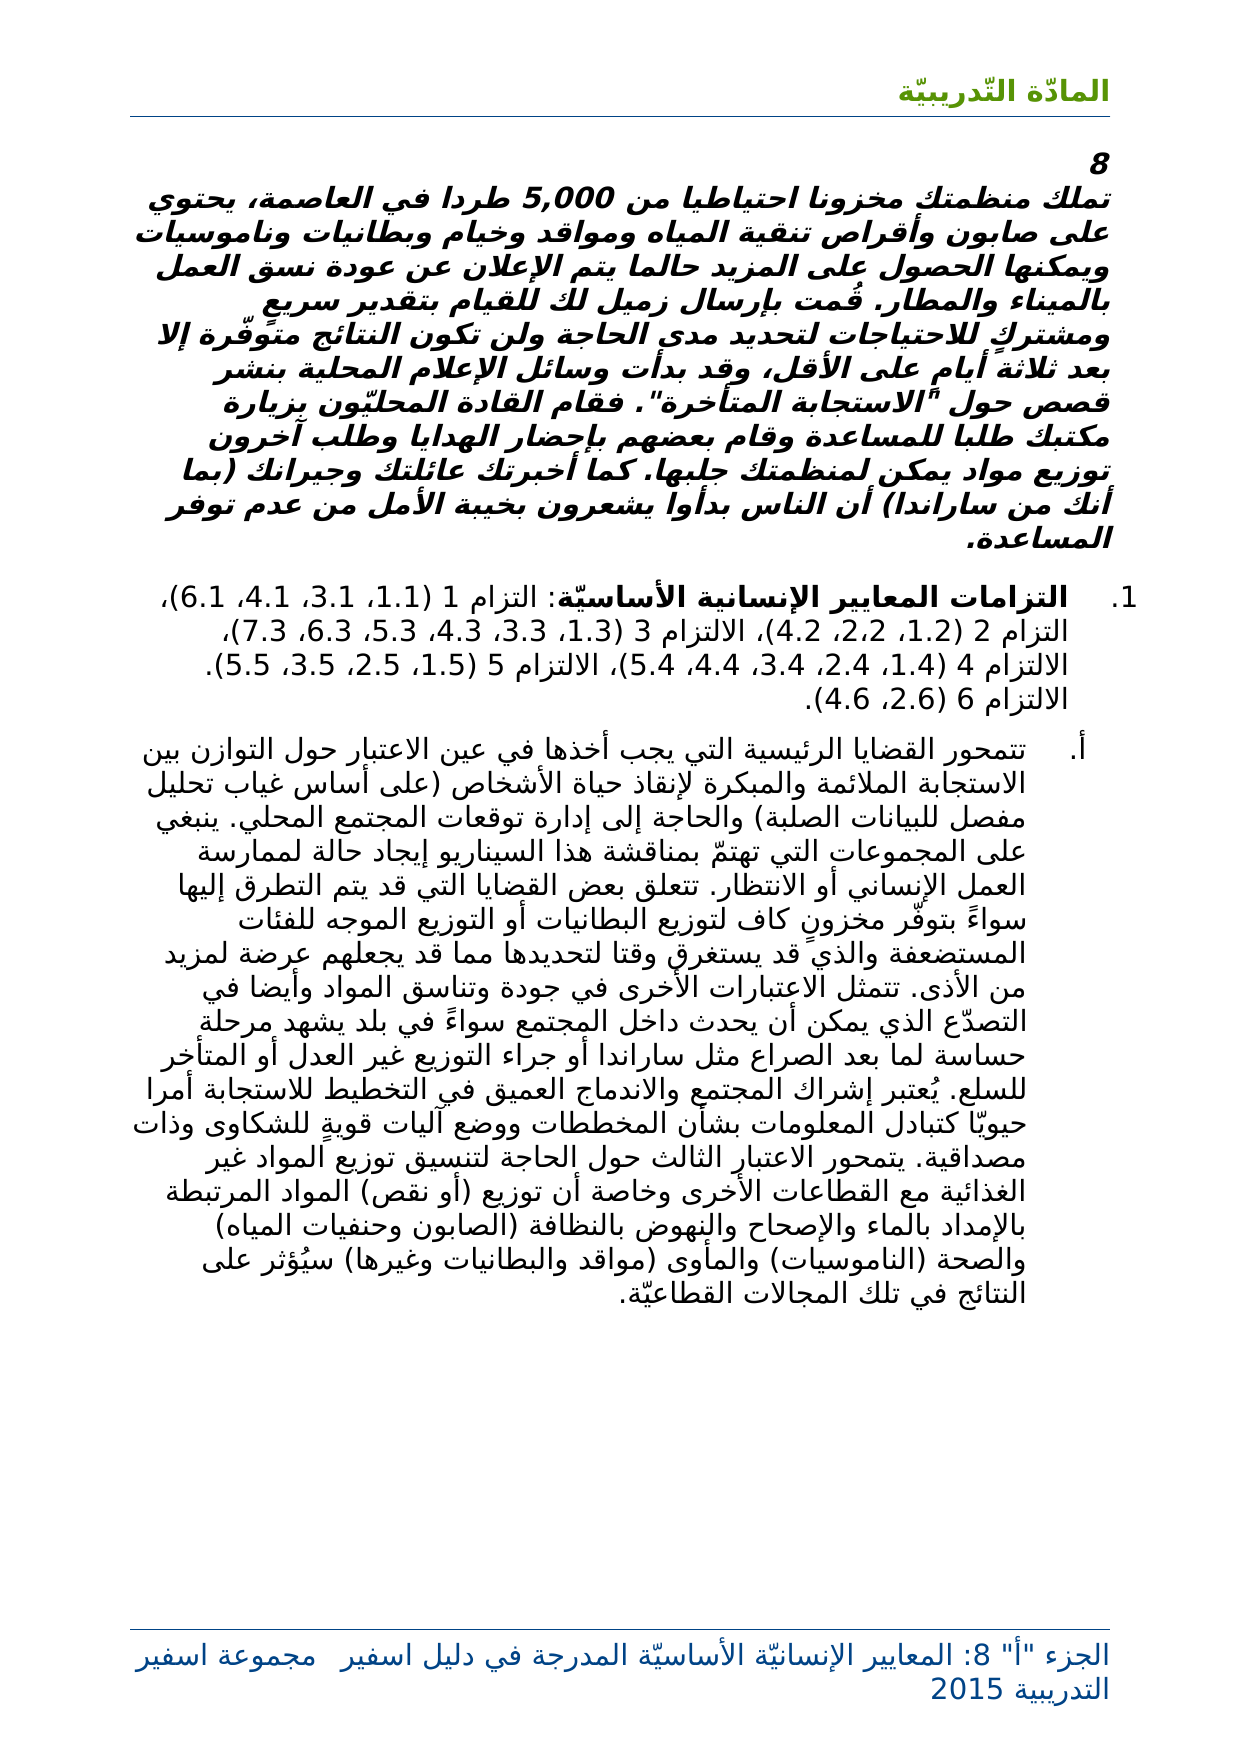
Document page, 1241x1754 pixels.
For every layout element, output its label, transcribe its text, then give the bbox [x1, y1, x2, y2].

text 8 تملك منظمتك مخزونا احتياطيا من 5,000 طردا في العاصمة، يحتوي على صابون وأقراص تنقية المياه ومواقد وخيام وبطانيات وناموسيات ويمكنها الحصول على المزيد حالما يتم الإعلان عن عودة نسق العمل بالميناء والمطار. قُمت بإرسال زميل لك للقيام بتقدير سريعٍ ومشتركٍ للاحتياجات لتحديد مدى الحاجة ولن تكون النتائج متوفّرة إلا بعد ثلاثة أيامٍ على الأقل، وقد بدأت وسائل الإعلام المحلية بنشر قصص حول "الاستجابة المتأخرة". فقام القادة المحليّون بزيارة مكتبك طلبا للمساعدة وقام بعضهم بإحضار الهدايا وطلب آخرون توزيع مواد يمكن لمنظمتك جلبها. كما أخبرتك عائلتك وجيرانك (بما أنك من ساراندا) أن الناس بدأوا يشعرون بخيبة الأمل من عدم توفر المساعدة. [130, 148, 1110, 555]
list تتمحور القضايا الرئيسية التي يجب أخذها في عين الاعتبار حول التوازن بين الاستجابة الملائمة والمبكرة لإنقاذ حياة الأشخاص (على أساس غياب تحليل مفصل للبيانات الصلبة) والحاجة إلى إدارة توقعات المجتمع المحلي. ينبغي على المجموعات التي تهتمّ بمناقشة هذا السيناريو إيجاد حالة لممارسة العمل الإنساني أو الانتظار. تتعلق بعض القضايا التي قد يتم التطرق إليها سواءً بتوفّر مخزونٍ كاف لتوزيع البطانيات أو التوزيع الموجه للفئات المستضعفة والذي قد يستغرق وقتا لتحديدها مما قد يجعلهم عرضة لمزيد من الأذى. تتمثل الاعتبارات الأخرى في جودة وتناسق المواد وأيضا في التصدّع الذي يمكن أن يحدث داخل المجتمع سواءً في بلد يشهد مرحلة حساسة لما بعد الصراع مثل ساراندا أو جراء التوزيع غير العدل أو المتأخر للسلع. يُعتبر إشراك المجتمع والاندماج العميق في التخطيط للاستجابة أمرا حيويّا كتبادل المعلومات بشأن المخططات ووضع آليات قويةٍ للشكاوى وذات مصداقية. يتمحور الاعتبار الثالث حول الحاجة لتنسيق توزيع المواد غير الغذائية مع القطاعات الأخرى وخاصة أن توزيع (أو نقص) المواد المرتبطة بالإمداد بالماء والإصحاح والنهوض بالنظافة (الصابون وحنفيات المياه) والصحة (الناموسيات) والمأوى (مواقد والبطانيات وغيرها) سيُؤثر على النتائج في تلك المجالات القطاعيّة. [130, 733, 1069, 1310]
list التزامات المعايير الإنسانية الأساسيّة: التزام 1 (1.1، 3.1، 4.1، 6.1)، التزام 2 (1.2، 2،2، 4.2)، الالتزام 3 (1.3، 3.3، 4.3، 5.3، 6.3، 7.3)، الالتزام 4 (1.4، 2.4، 3.4، 4.4، 5.4)، الالتزام 5 (1.5، 2.5، 3.5، 5.5). الالتزام 6 (2.6، 4.6). [130, 580, 1110, 716]
